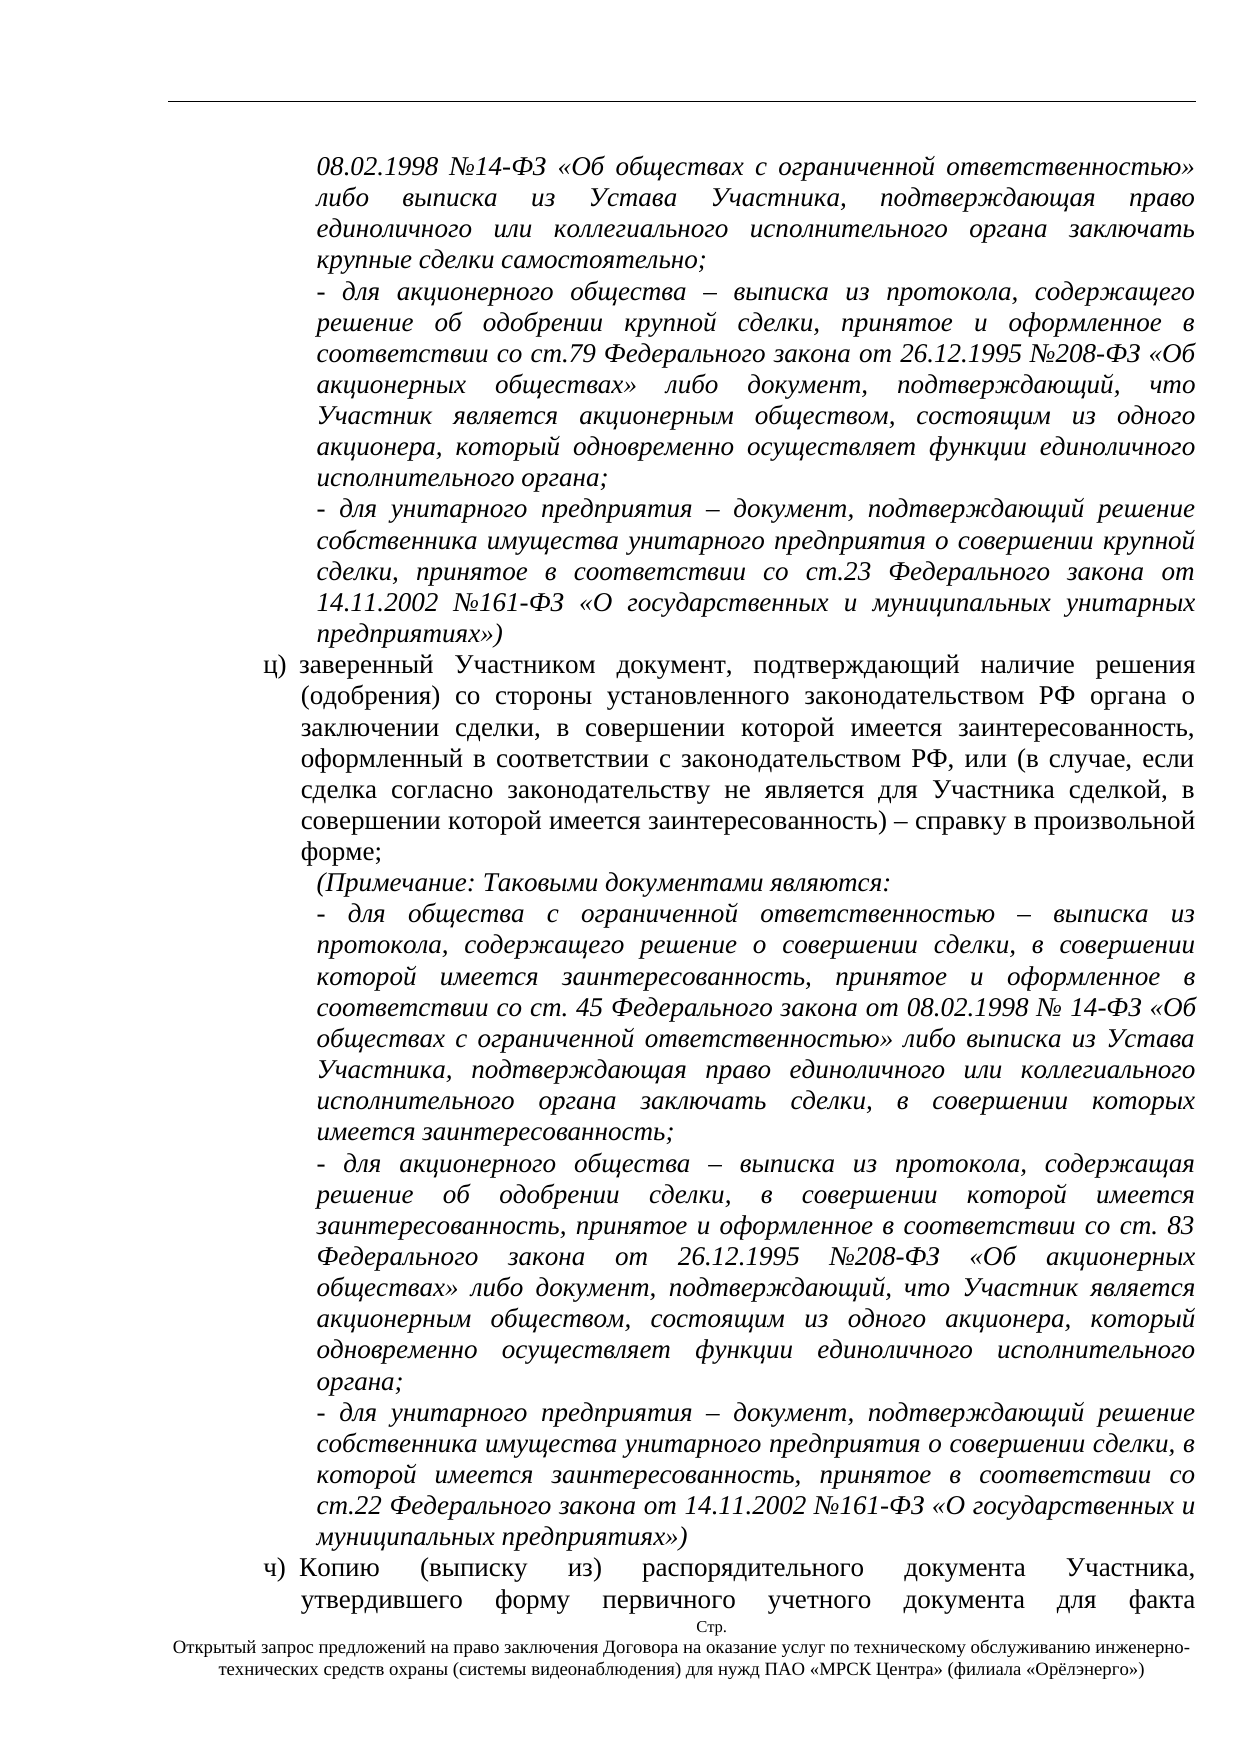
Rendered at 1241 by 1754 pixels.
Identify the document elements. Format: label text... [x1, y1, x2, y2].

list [263, 1552, 1196, 1614]
list - для акционерного общества – выписка из протокола, содержащая решение об одобрении сделки, в совершении которой имеется заинтересованность, принятое и оформленное в соответствии со ст. 83 Федерального закона от 26.12.1995 №208-ФЗ «Об акционерных обществах» либо документ, подтверждающий, что Участник является акционерным обществом, состоящим из одного акционера, который одновременно осуществляет функции единоличного исполнительного органа; [316, 1147, 1196, 1396]
list - для унитарного предприятия – документ, подтверждающий решение собственника имущества унитарного предприятия о совершении сделки, в которой имеется заинтересованность, принятое в соответствии со ст.22 Федерального закона от 14.11.2002 №161-ФЗ «О государственных и муниципальных предприятиях») [316, 1396, 1196, 1552]
list - для акционерного общества – выписка из протокола, содержащего решение об одобрении крупной сделки, принятое и оформленное в соответствии со ст.79 Федерального закона от 26.12.1995 №208-ФЗ «Об акционерных обществах» либо документ, подтверждающий, что Участник является акционерным обществом, состоящим из одного акционера, который одновременно осуществляет функции единоличного исполнительного органа; [316, 274, 1196, 493]
list (Примечание: Таковыми документами являются: [316, 866, 1196, 897]
list заверенный Участником документ, подтверждающий наличие решения (одобрения) со стороны установленного законодательством РФ органа о заключении сделки, в совершении которой имеется заинтересованность, оформленный в соответствии с законодательством РФ, или (в случае, если сделка согласно законодательству не является для Участника сделкой, в совершении которой имеется заинтересованность) – справку в произвольной форме; [263, 648, 1196, 866]
list - для общества с ограниченной ответственностью – выписка из протокола, содержащего решение о совершении сделки, в совершении которой имеется заинтересованность, принятое и оформленное в соответствии со ст. 45 Федерального закона от 08.02.1998 № 14-ФЗ «Об обществах с ограниченной ответственностью» либо выписка из Устава Участника, подтверждающая право единоличного или коллегиального исполнительного органа заключать сделки, в совершении которых имеется заинтересованность; [316, 897, 1196, 1147]
list - для унитарного предприятия – документ, подтверждающий решение собственника имущества унитарного предприятия о совершении крупной сделки, принятое в соответствии со ст.23 Федерального закона от 14.11.2002 №161-ФЗ «О государственных и муниципальных унитарных предприятиях») [316, 493, 1196, 648]
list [316, 150, 1196, 274]
